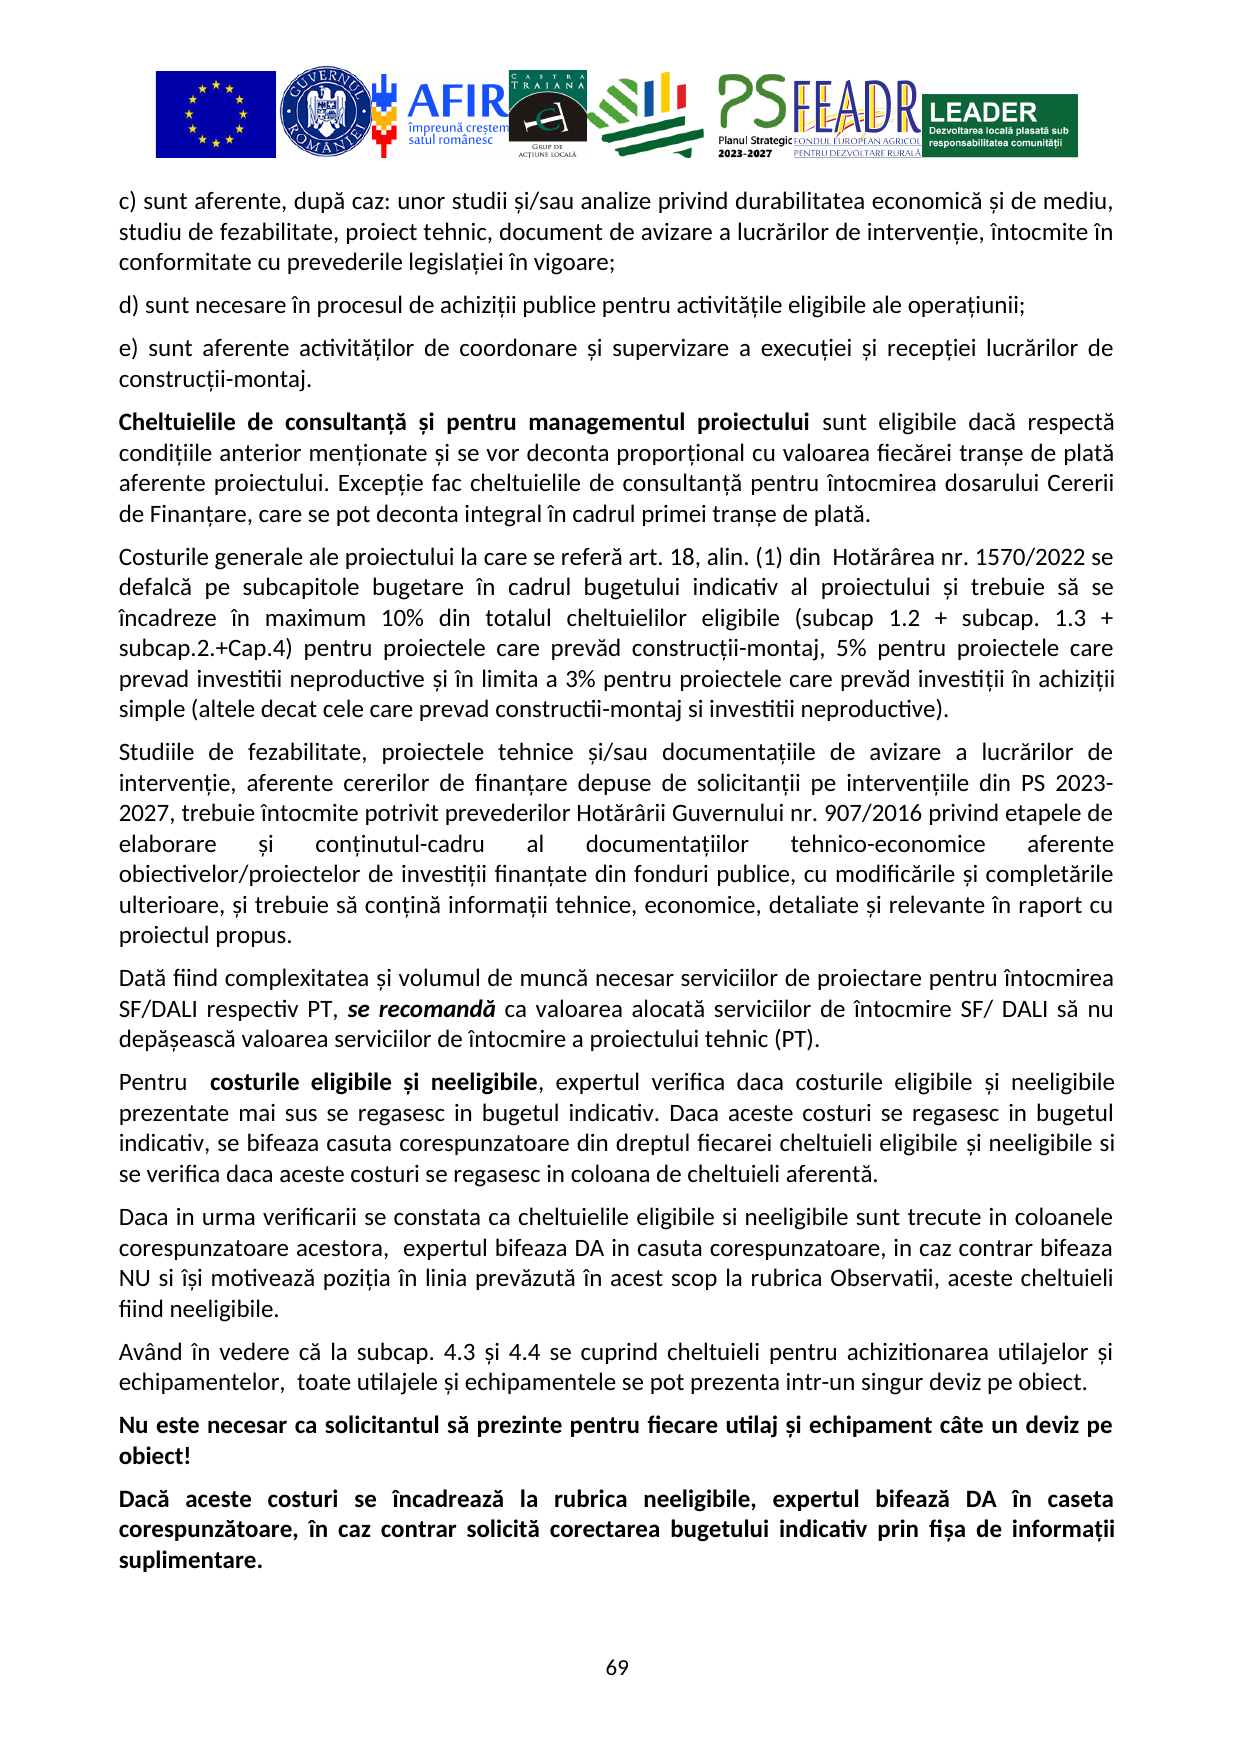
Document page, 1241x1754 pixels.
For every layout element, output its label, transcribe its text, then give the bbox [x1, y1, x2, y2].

text Cheltuielile de consultanță şi pentru managementul proiectului sunt eligibile dacă respectă condițiile anterior menționate şi se vor deconta proporțional cu valoarea fiecărei tranşe de plată aferente proiectului. Excepție fac cheltuielile de consultanță pentru întocmirea dosarului Cererii de Finanţare, care se pot deconta integral în cadrul primei tranşe de plată. [118, 406, 1115, 528]
text Daca in urma verificarii se constata ca cheltuielile eligibile si neeligibile sunt trecute in coloanele corespunzatoare acestora, expertul bifeaza DA in casuta corespunzatoare, in caz contrar bifeaza NU si îşi motivează poziţia în linia prevăzută în acest scop la rubrica Observatii, aceste cheltuieli fiind neeligibile. [118, 1201, 1115, 1323]
text e) sunt aferente activităţilor de coordonare şi supervizare a execuţiei şi recepţiei lucrărilor de construcţii-montaj. [118, 333, 1115, 394]
text Dată fiind complexitatea și volumul de muncă necesar serviciilor de proiectare pentru întocmirea SF/DALI respectiv PT, se recomandă ca valoarea alocată serviciilor de întocmire SF/ DALI să nu depășească valoarea serviciilor de întocmire a proiectului tehnic (PT). [118, 962, 1115, 1054]
text Studiile de fezabilitate, proiectele tehnice şi/sau documentaţiile de avizare a lucrărilor de intervenţie, aferente cererilor de finanţare depuse de solicitanţii pe intervenţiile din PS 2023-2027, trebuie întocmite potrivit prevederilor Hotărârii Guvernului nr. 907/2016 privind etapele de elaborare şi conţinutul-cadru al documentaţiilor tehnico-economice aferente obiectivelor/proiectelor de investiţii finanţate din fonduri publice, cu modificările şi completările ulterioare, şi trebuie să conţină informaţii tehnice, economice, detaliate şi relevante în raport cu proiectul propus. [118, 736, 1115, 950]
text Costurile generale ale proiectului la care se referă art. 18, alin. (1) din Hotărârea nr. 1570/2022 se defalcă pe subcapitole bugetare în cadrul bugetului indicativ al proiectului şi trebuie să se încadreze în maximum 10% din totalul cheltuielilor eligibile (subcap 1.2 + subcap. 1.3 + subcap.2.+Cap.4) pentru proiectele care prevăd construcţii-montaj, 5% pentru proiectele care prevad investitii neproductive și în limita a 3% pentru proiectele care prevăd investiții în achiziții simple (altele decat cele care prevad constructii-montaj si investitii neproductive). [118, 541, 1115, 724]
text Având în vedere că la subcap. 4.3 şi 4.4 se cuprind cheltuieli pentru achizitionarea utilajelor şi echipamentelor, toate utilajele şi echipamentele se pot prezenta intr-un singur deviz pe obiect. [118, 1336, 1115, 1397]
text Dacă aceste costuri se încadrează la rubrica neeligibile, expertul bifează DA în caseta corespunzătoare, în caz contrar solicită corectarea bugetului indicativ prin fișa de informații suplimentare. [118, 1483, 1115, 1574]
text Pentru costurile eligibile și neeligibile, expertul verifica daca costurile eligibile și neeligibile prezentate mai sus se regasesc in bugetul indicativ. Daca aceste costuri se regasesc in bugetul indicativ, se bifeaza casuta corespunzatoare din dreptul fiecarei cheltuieli eligibile și neeligibile si se verifica daca aceste costuri se regasesc in coloana de cheltuieli aferentă. [118, 1067, 1115, 1189]
text d) sunt necesare în procesul de achiziţii publice pentru activităţile eligibile ale operaţiunii; [118, 289, 1115, 320]
picture [155, 60, 1079, 158]
text c) sunt aferente, după caz: unor studii şi/sau analize privind durabilitatea economică şi de mediu, studiu de fezabilitate, proiect tehnic, document de avizare a lucrărilor de intervenţie, întocmite în conformitate cu prevederile legislaţiei în vigoare; [118, 186, 1115, 277]
text Nu este necesar ca solicitantul să prezinte pentru fiecare utilaj şi echipament câte un deviz pe obiect! [118, 1409, 1115, 1470]
